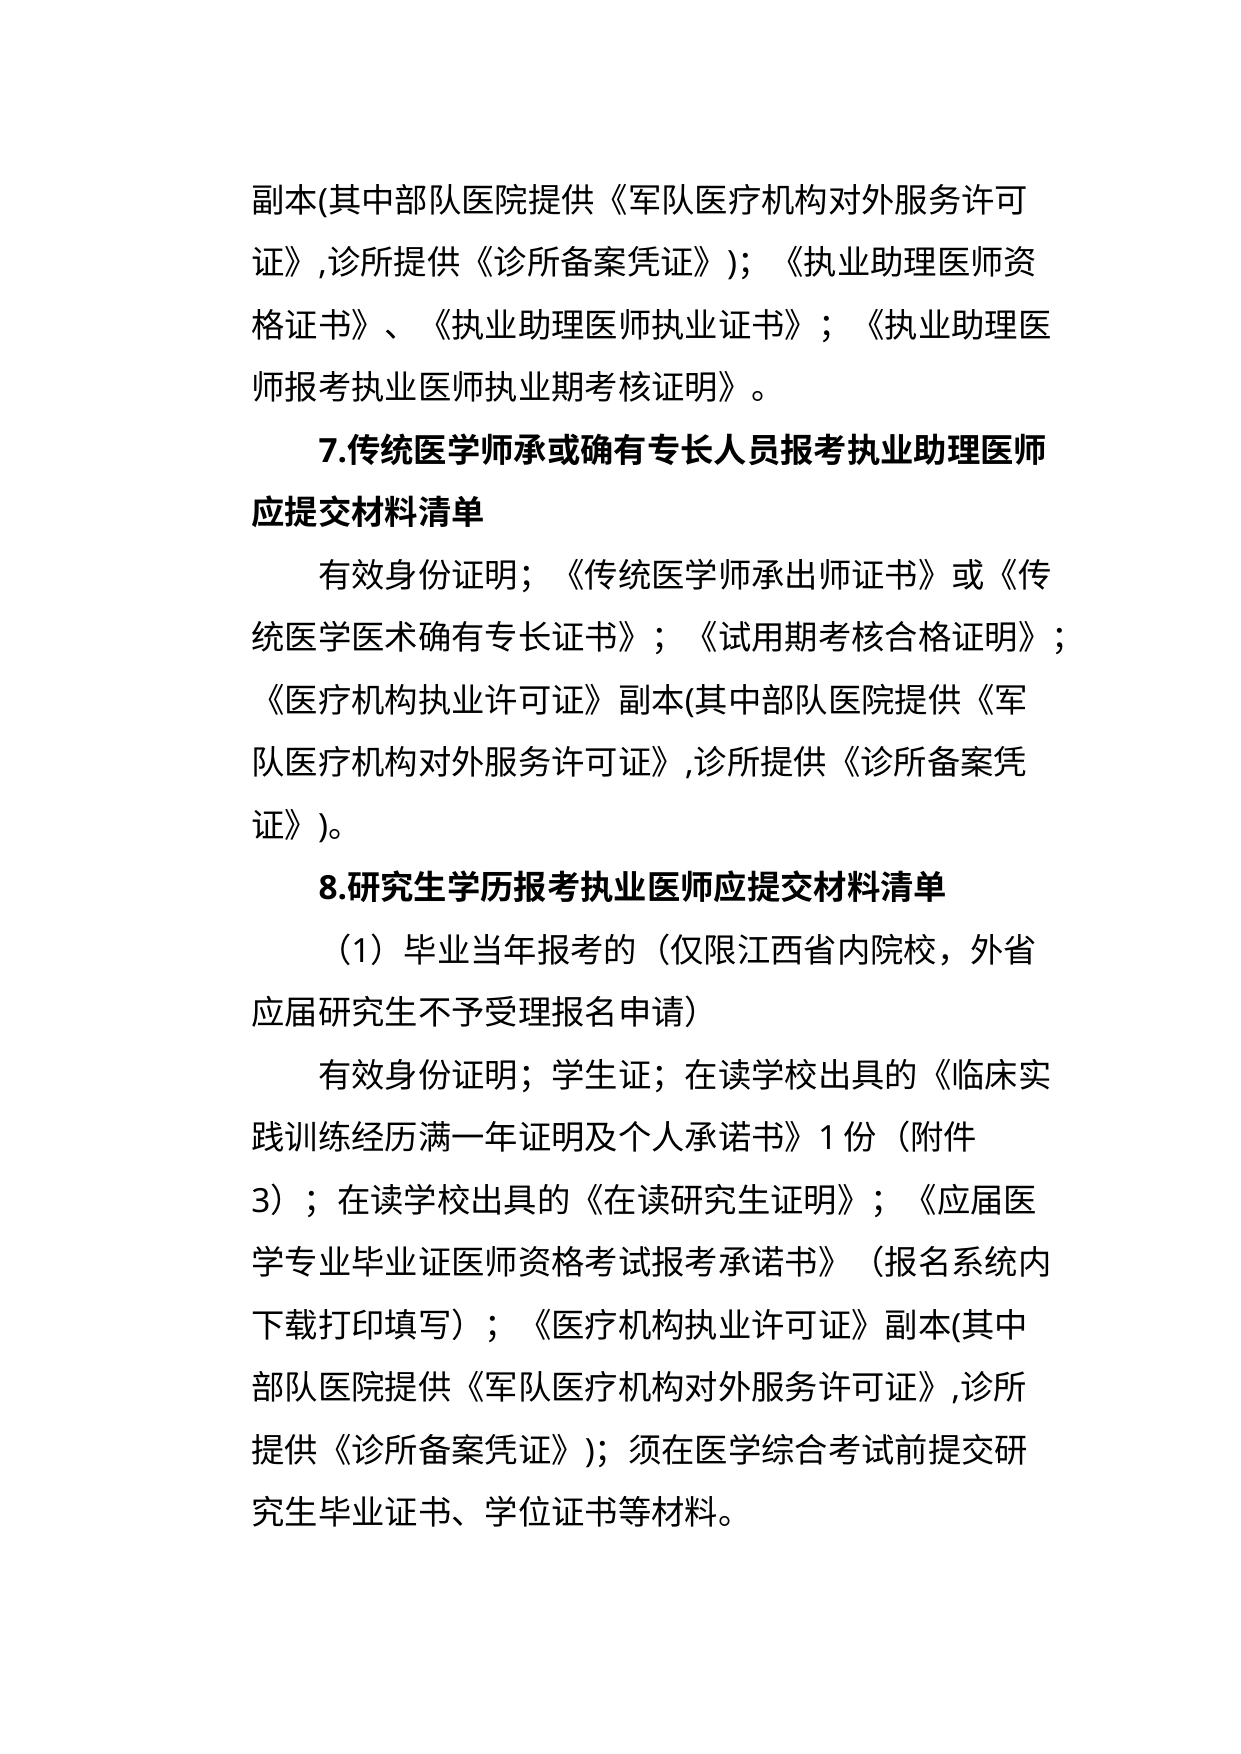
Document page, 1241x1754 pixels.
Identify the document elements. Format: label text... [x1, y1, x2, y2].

text 8.研究生学历报考执业医师应提交材料清单 [251, 849, 1053, 912]
text 7.传统医学师承或确有专长人员报考执业助理医师应提交材料清单 [251, 412, 1053, 537]
text （1）毕业当年报考的（仅限江西省内院校，外省应届研究生不予受理报名申请） [251, 912, 1053, 1037]
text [251, 162, 1053, 412]
text 有效身份证明；《传统医学师承出师证书》或《传统医学医术确有专长证书》；《试用期考核合格证明》；《医疗机构执业许可证》副本(其中部队医院提供《军队医疗机构对外服务许可证》,诊所提供《诊所备案凭证》)。 [251, 537, 1053, 849]
text 有效身份证明；学生证；在读学校出具的《临床实践训练经历满一年证明及个人承诺书》1份（附件3）；在读学校出具的《在读研究生证明》；《应届医学专业毕业证医师资格考试报考承诺书》（报名系统内下载打印填写）；《医疗机构执业许可证》副本(其中部队医院提供《军队医疗机构对外服务许可证》,诊所提供《诊所备案凭证》)；须在医学综合考试前提交研究生毕业证书、学位证书等材料。 [251, 1037, 1053, 1537]
